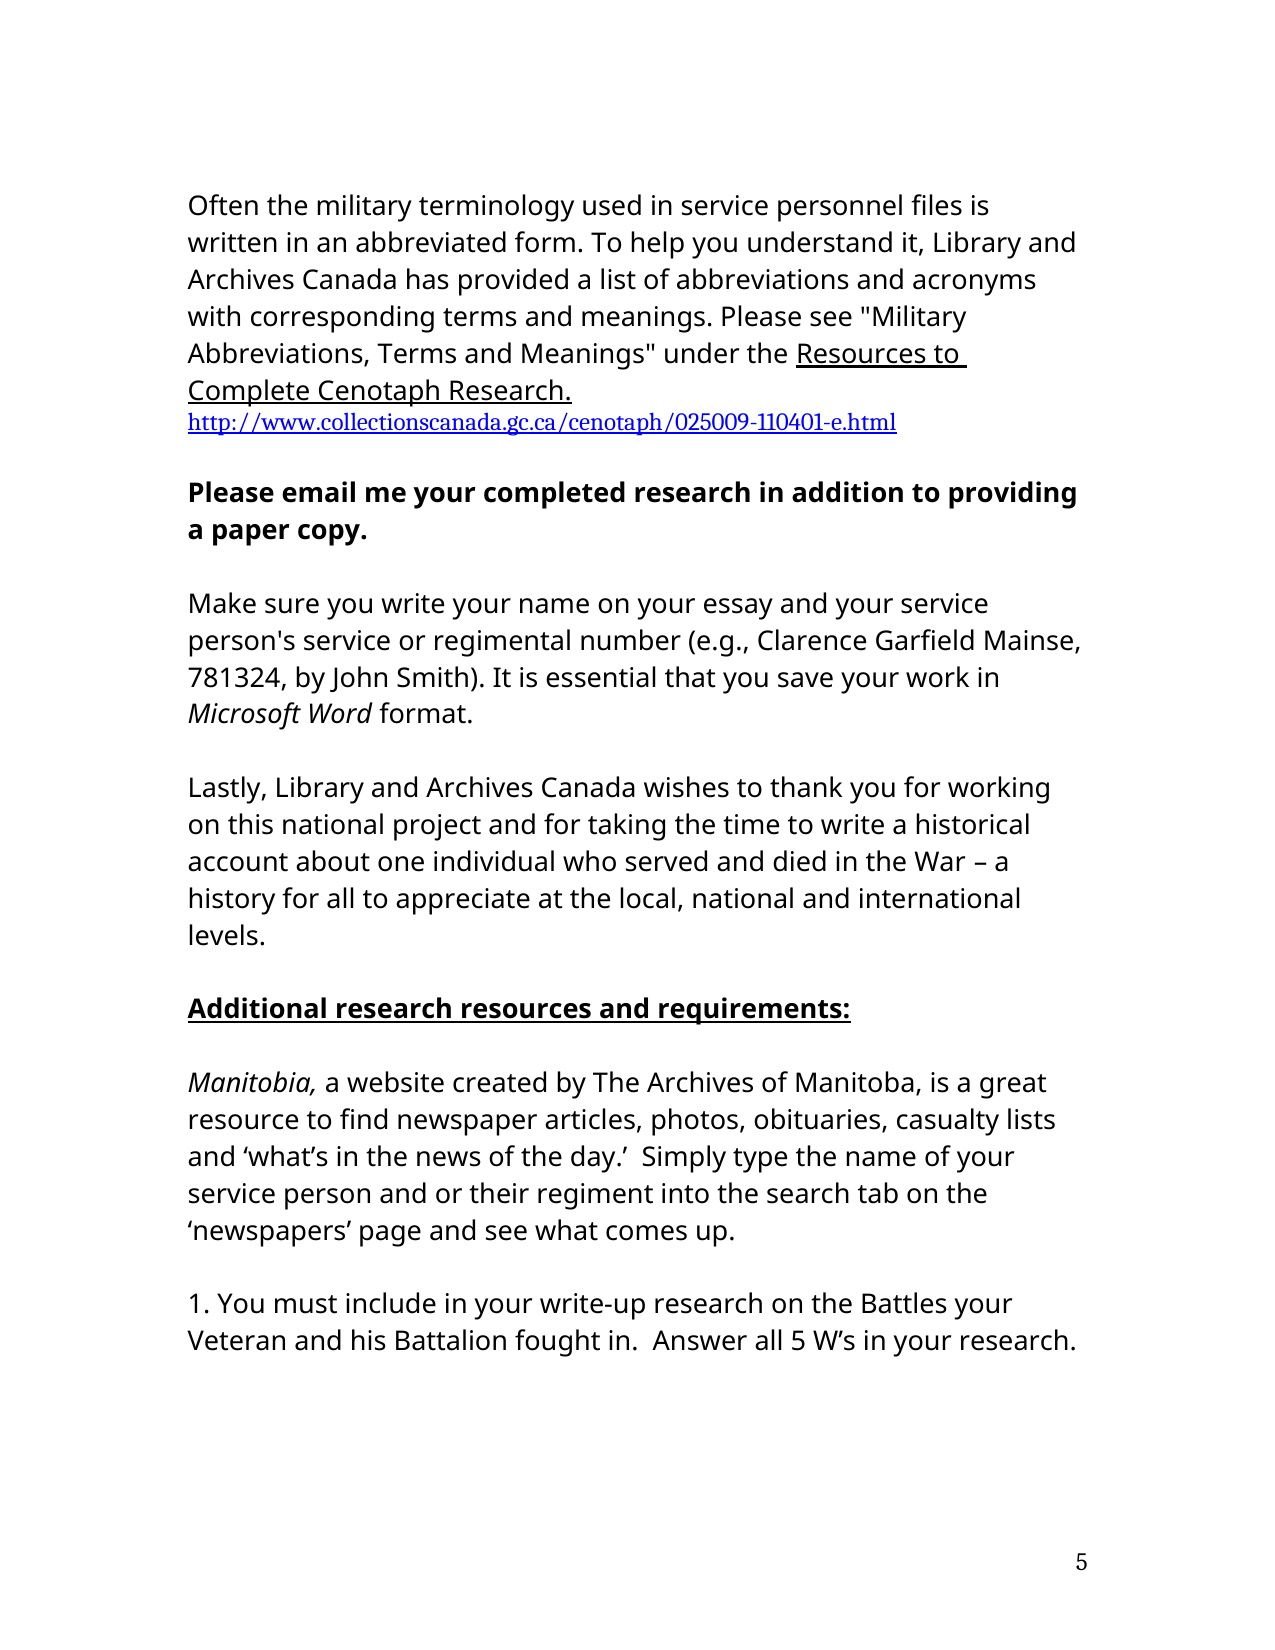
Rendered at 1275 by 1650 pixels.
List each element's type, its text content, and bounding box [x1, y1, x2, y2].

text 1. You must include in your write-up research on the Battles your Veteran and his Battalion fought in. Answer all 5 W’s in your research. [187, 1285, 1087, 1359]
text Additional research resources and requirements: [187, 990, 1087, 1027]
text Often the military terminology used in service personnel files is written in an abbreviated form. To help you understand it, Library and Archives Canada has provided a list of abbreviations and acronyms with corresponding terms and meanings. Please see "Military Abbreviations, Terms and Meanings" under the Resources to Complete Cenotaph Research. [187, 187, 1087, 408]
text Manitobia, a website created by The Archives of Manitoba, is a great resource to find newspaper articles, photos, obituaries, casualty lists and ‘what’s in the news of the day.’ Simply type the name of your service person and or their regiment into the search tab on the ‘newspapers’ page and see what comes up. [187, 1064, 1087, 1248]
text Please email me your completed research in addition to providing a paper copy. [187, 474, 1087, 547]
text http://www.collectionscanada.gc.ca/cenotaph/025009-110401-e.html [187, 408, 1087, 437]
text Lastly, Library and Archives Canada wishes to thank you for working on this national project and for taking the time to write a historical account about one individual who served and died in the War – a history for all to appreciate at the local, national and international levels. [187, 769, 1087, 953]
text Make sure you write your name on your essay and your service person's service or regimental number (e.g., Clarence Garfield Mainse, 781324, by John Smith). It is essential that you save your work in Microsoft Word format. [187, 584, 1087, 732]
